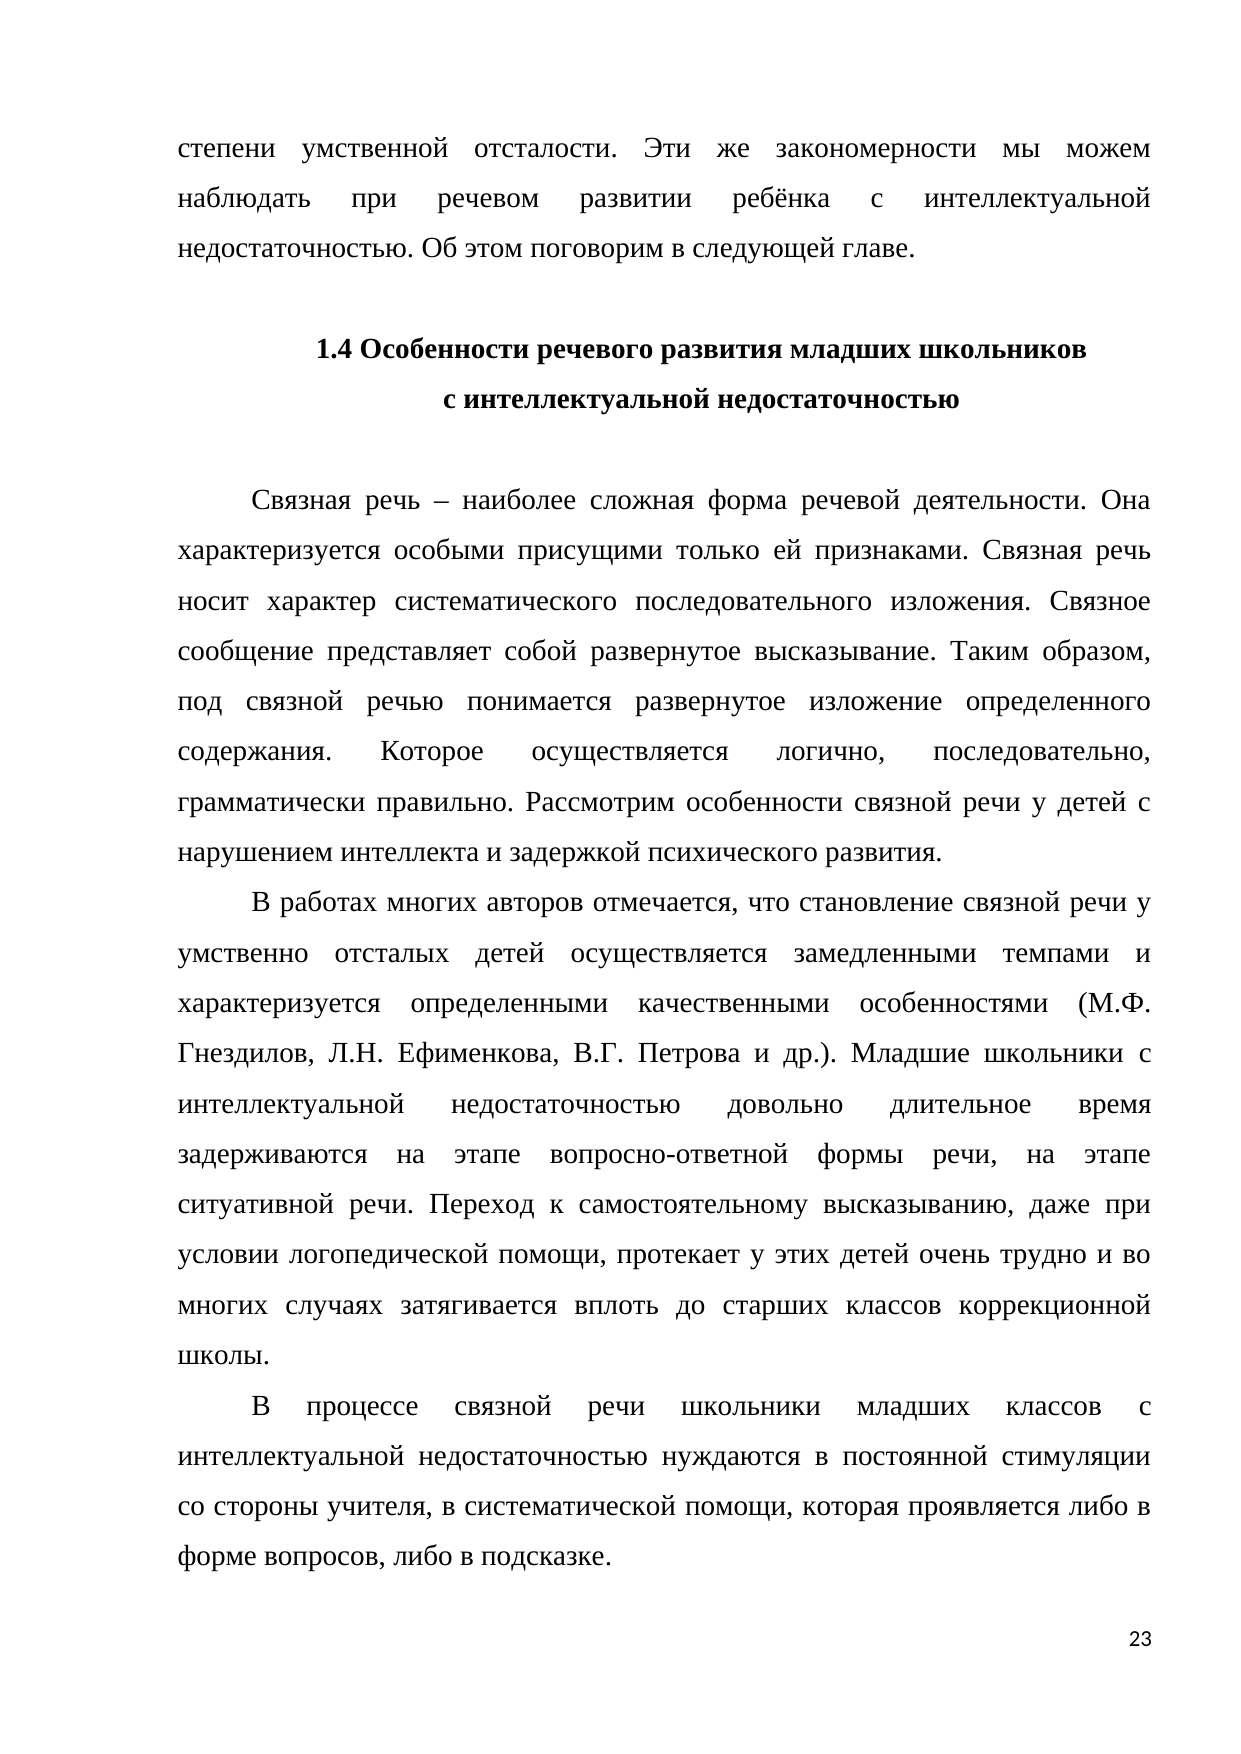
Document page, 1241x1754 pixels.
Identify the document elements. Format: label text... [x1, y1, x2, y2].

text 1.4 Особенности речевого развития младших школьников [177, 331, 1152, 364]
text В процессе связной речи школьники младших классов с интеллектуальной недостаточностью нуждаются в постоянной стимуляции со стороны учителя, в систематической помощи, которая проявляется либо в форме вопросов, либо в подсказке. [177, 1388, 1152, 1572]
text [177, 130, 1152, 264]
text В работах многих авторов отмечается, что становление связной речи у умственно отсталых детей осуществляется замедленными темпами и характеризуется определенными качественными особенностями (М.Ф. Гнездилов, Л.Н. Ефименкова, В.Г. Петрова и др.). Младшие школьники с интеллектуальной недостаточностью довольно длительное время задерживаются на этапе вопросно-ответной формы речи, на этапе ситуативной речи. Переход к самостоятельному высказыванию, даже при условии логопедической помощи, протекает у этих детей очень трудно и во многих случаях затягивается вплоть до старших классов коррекционной школы. [177, 884, 1152, 1371]
text с интеллектуальной недостаточностью [177, 381, 1152, 415]
text Связная речь – наиболее сложная форма речевой деятельности. Она характеризуется особыми присущими только ей признаками. Связная речь носит характер систематического последовательного изложения. Связное сообщение представляет собой развернутое высказывание. Таким образом, под связной речью понимается развернутое изложение определенного содержания. Которое осуществляется логично, последовательно, грамматически правильно. Рассмотрим особенности связной речи у детей с нарушением интеллекта и задержкой психического развития. [177, 482, 1152, 868]
